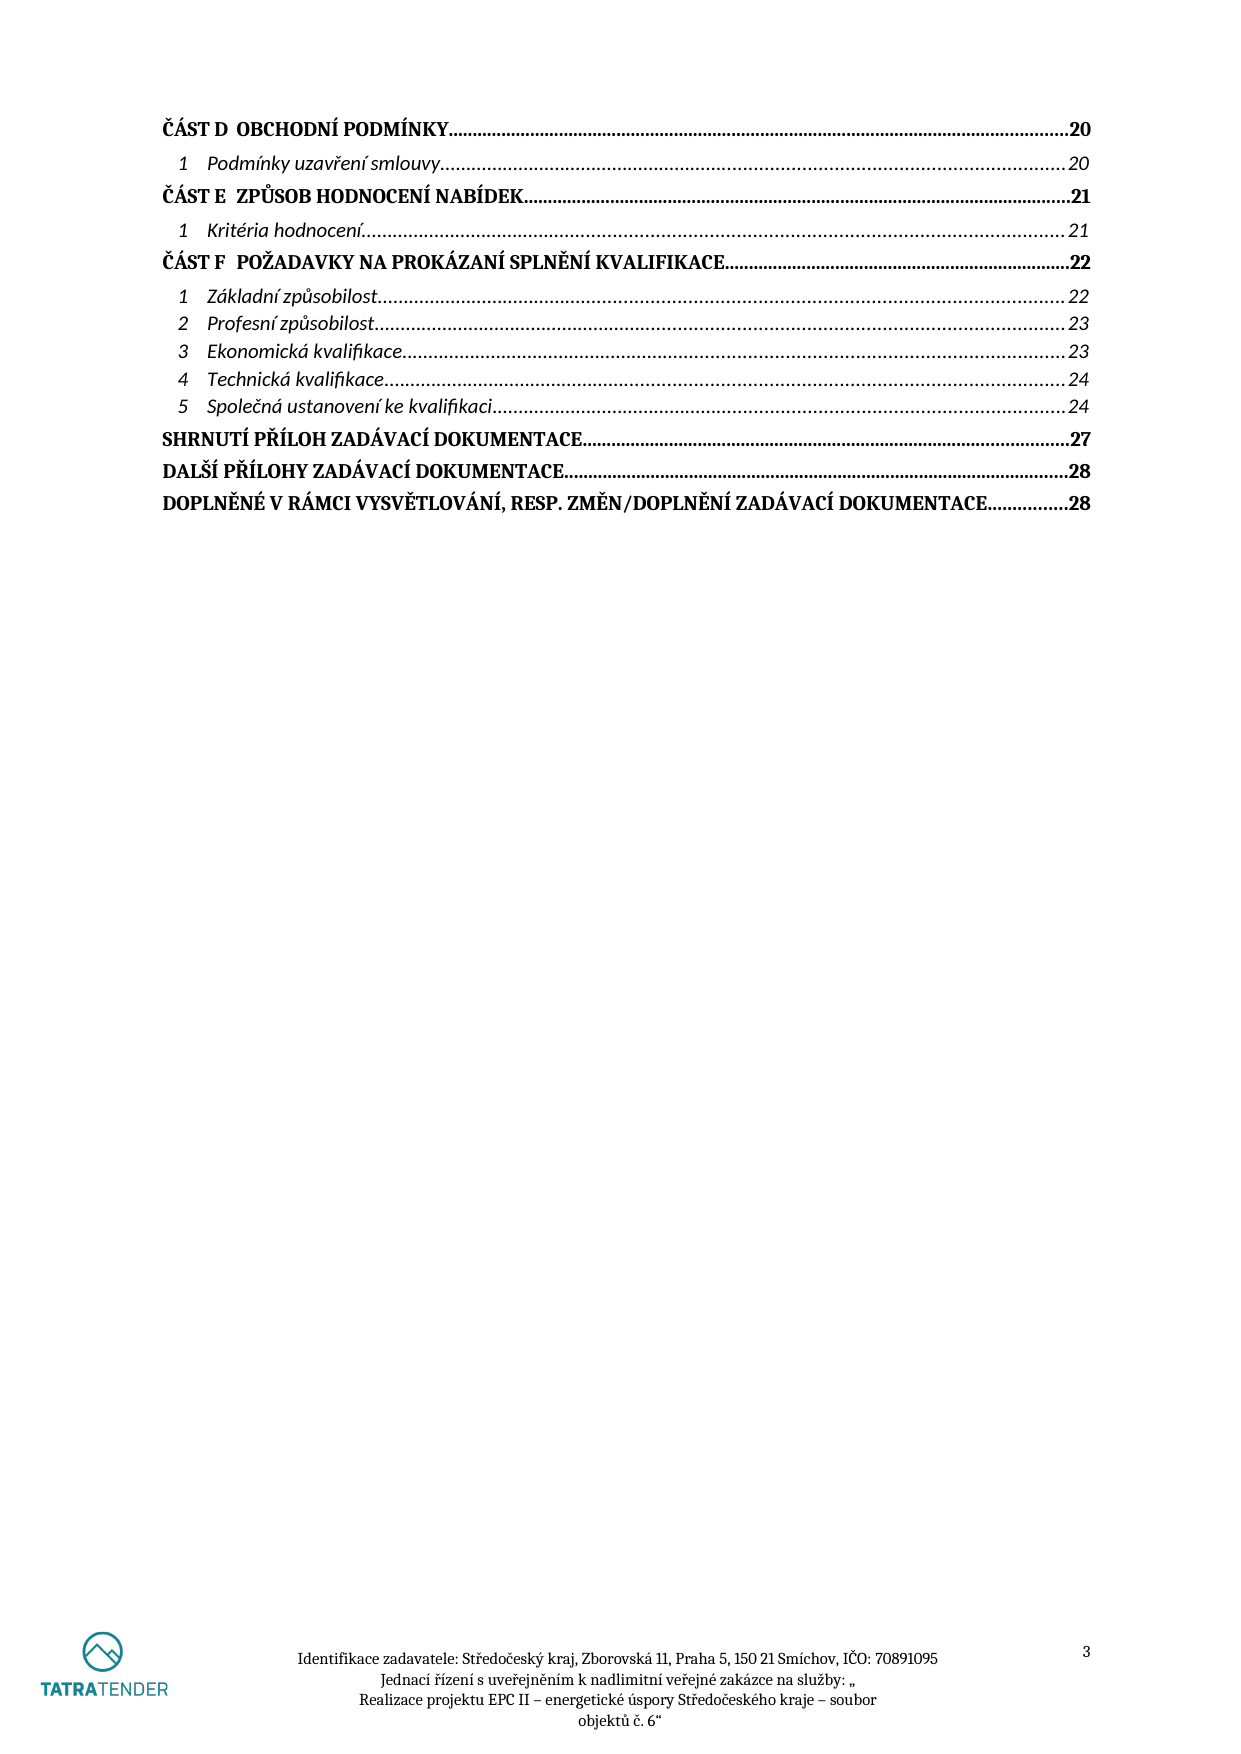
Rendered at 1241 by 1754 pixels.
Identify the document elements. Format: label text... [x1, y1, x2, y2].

picture [20, 1621, 188, 1710]
text 1 Kritéria hodnocení 21 [177, 217, 1093, 242]
text ČÁST F Požadavky na prokázaní splnění kvalifikace 22 [162, 251, 1093, 274]
text 1 Podmínky uzavření smlouvy 20 [177, 151, 1093, 176]
text 1 Základní způsobilost 22 [177, 283, 1093, 308]
text SHRNUTÍ PŘÍLOH ZADÁVACÍ DOKUMENTACE 27 [162, 427, 1093, 451]
text 2 Profesní způsobilost 23 [177, 311, 1093, 336]
text 3 Ekonomická kvalifikace 23 [177, 338, 1093, 364]
text DOPLNĚNÉ V RÁMCI VYSVĚTLOVÁNÍ, RESP. ZMĚN/DOPLNĚNÍ ZADÁVACÍ DOKUMENTACE 28 [162, 491, 1093, 515]
text DALŠÍ PŘÍLOHY ZADÁVACÍ DOKUMENTACE 28 [162, 459, 1093, 483]
text 4 Technická kvalifikace 24 [177, 366, 1093, 391]
text ČÁST D Obchodní podmínky 20 [162, 118, 1093, 142]
text 5 Společná ustanovení ke kvalifikaci 24 [177, 393, 1093, 419]
text ČÁST E Způsob hodnocení nabídek 21 [162, 184, 1093, 208]
